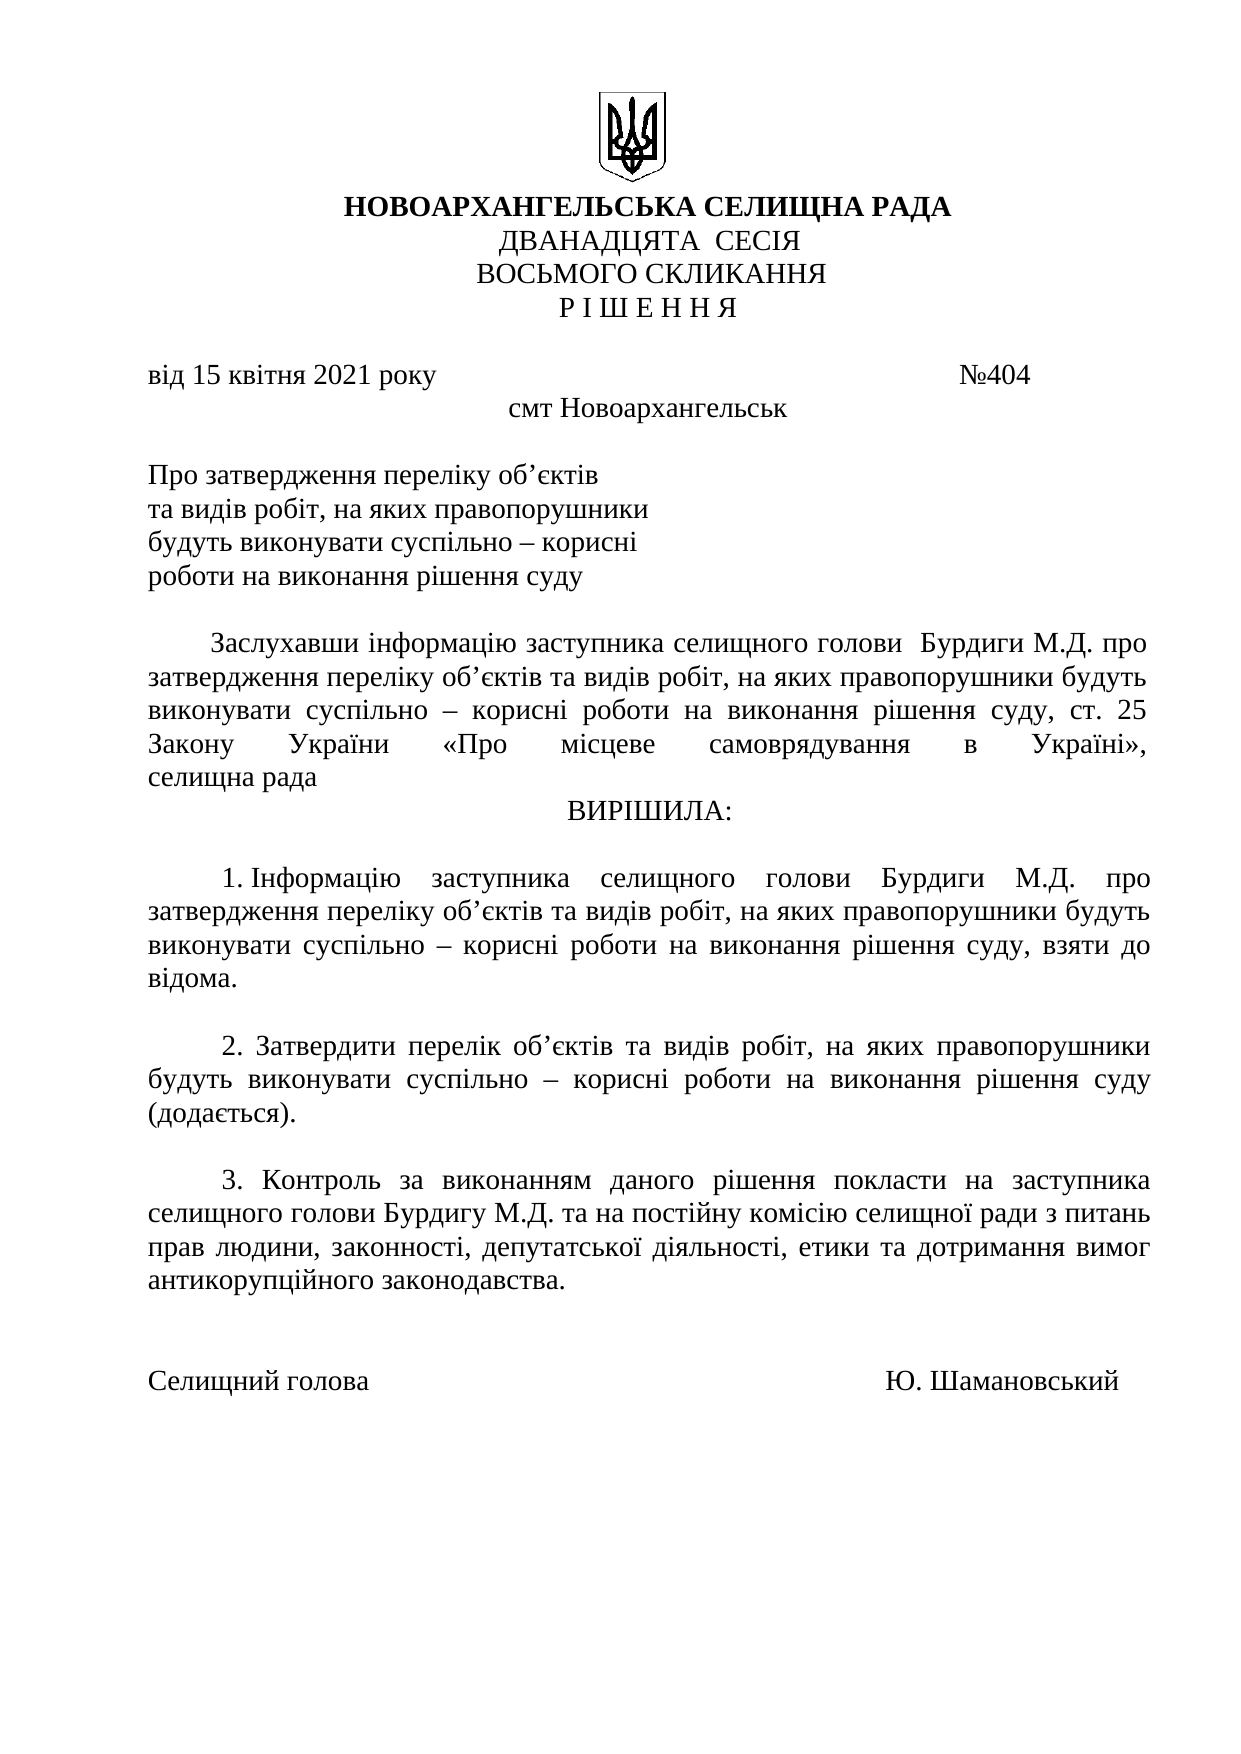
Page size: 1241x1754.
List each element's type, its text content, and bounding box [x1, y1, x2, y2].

text смт Новоархангельськ [148, 390, 1148, 424]
text 2. Затвердити перелік об’єктів та видів робіт, на яких правопорушники будуть виконувати суспільно – корисні роботи на виконання рішення суду (додається). [148, 1028, 1152, 1128]
text та видів робіт, на яких правопорушники [148, 491, 1148, 524]
picture [592, 88, 673, 189]
text Селищний голова Ю. Шамановський [148, 1363, 1152, 1397]
text ДВАНАДЦЯТА СЕСІЯ [148, 223, 1152, 256]
text Про затвердження переліку об’єктів [148, 457, 1148, 491]
text ВИРІШИЛА: [148, 793, 1152, 826]
text від 15 квітня 2021 року №404 [148, 357, 1148, 390]
text будуть виконувати суспільно – корисні [148, 524, 1148, 558]
text 3. Контроль за виконанням даного рішення покласти на заступника селищного голови Бурдигу М.Д. та на постійну комісію селищної ради з питань прав людини, законності, депутатської діяльності, етики та дотримання вимог антикорупційного законодавства. [148, 1162, 1152, 1296]
text Заслухавши інформацію заступника селищного голови Бурдиги М.Д. про затвердження переліку об’єктів та видів робіт, на яких правопорушники будуть виконувати суспільно – корисні роботи на виконання рішення суду, ст. 25 Закону України «Про місцеве самоврядування в Україні», селищна рада [148, 625, 1148, 793]
text 1. Інформацію заступника селищного голови Бурдиги М.Д. про затвердження переліку об’єктів та видів робіт, на яких правопорушники будуть виконувати суспільно – корисні роботи на виконання рішення суду, взяти до відома. [148, 860, 1152, 994]
text ВОСЬМОГО СКЛИКАННЯ [148, 256, 1148, 290]
text роботи на виконання рішення суду [148, 558, 1148, 592]
text Р І Ш Е Н Н Я [148, 290, 1148, 323]
text НОВОАРХАНГЕЛЬСЬКА СЕЛИЩНА РАДА [148, 156, 1148, 223]
